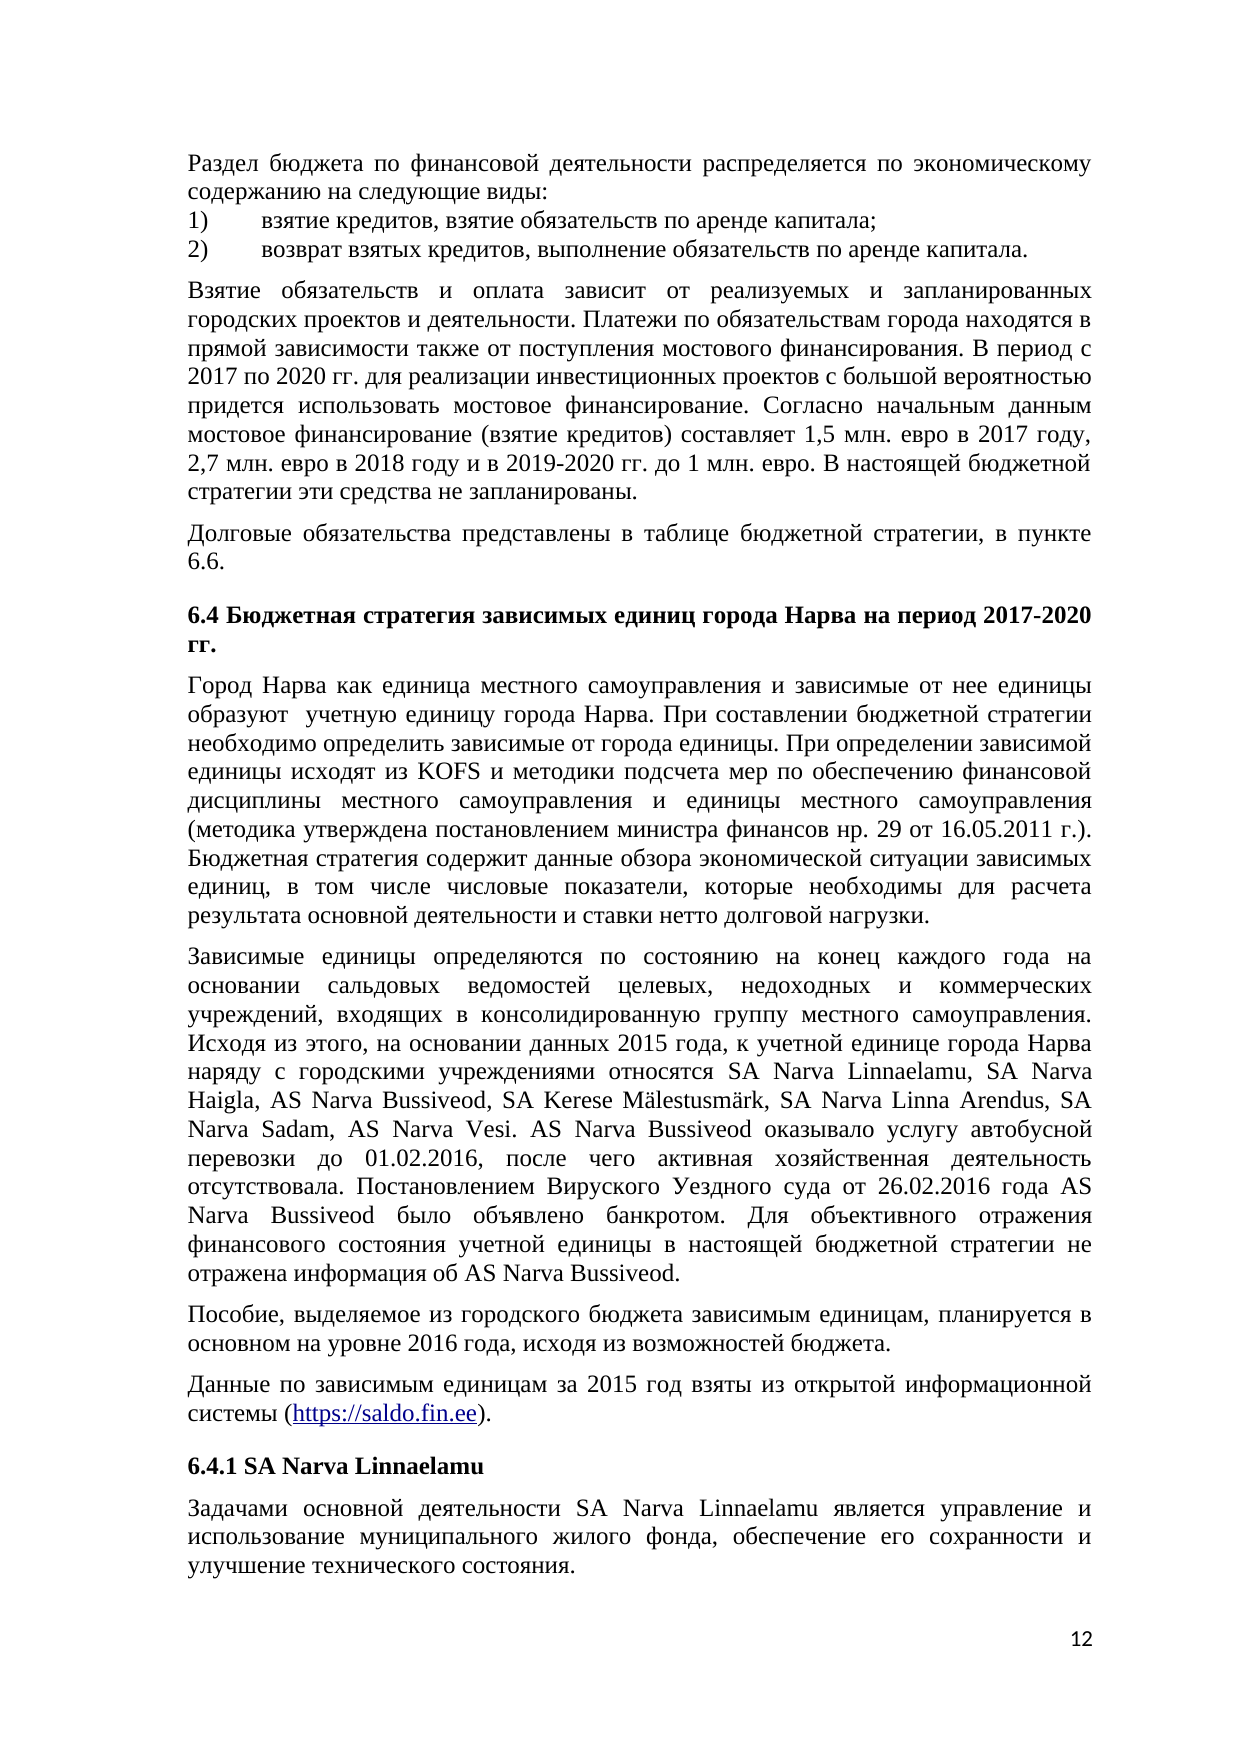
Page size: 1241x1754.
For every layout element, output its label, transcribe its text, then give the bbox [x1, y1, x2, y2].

text 1) взятие кредитов, взятие обязательств по аренде капитала; [187, 205, 1093, 234]
text Раздел бюджета по финансовой деятельности распределяется по экономическому содержанию на следующие виды: [187, 148, 1093, 205]
text 2) возврат взятых кредитов, выполнение обязательств по аренде капитала. [187, 234, 1093, 263]
text Зависимые единицы определяются по состоянию на конец каждого года на основании сальдовых ведомостей целевых, недоходных и коммерческих учреждений, входящих в консолидированную группу местного самоуправления. Исходя из этого, на основании данных 2015 года, к учетной единице города Нарва наряду с городскими учреждениями относятся SA Narva Linnaelamu, SA Narva Haigla, AS Narva Bussiveod, SA Kerese Mälestusmärk, SA Narva Linna Arendus, SA Narva Sadam, AS Narva Vesi. AS Narva Bussiveod оказывало услугу автобусной перевозки до 01.02.2016, после чего активная хозяйственная деятельность отсутствовала. Постановлением Вируского Уездного суда от 26.02.2016 года AS Narva Bussiveod было объявлено банкротом. Для объективного отражения финансового состояния учетной единицы в настоящей бюджетной стратегии не отражена информация об AS Narva Bussiveod. [187, 941, 1093, 1286]
text Долговые обязательства представлены в таблице бюджетной стратегии, в пункте 6.6. [187, 518, 1093, 575]
text 6.4 Бюджетная стратегия зависимых единиц города Нарва на период 2017-2020 гг. [187, 600, 1093, 658]
text Город Нарва как единица местного самоуправления и зависимые от нее единицы образуют учетную единицу города Нарва. При составлении бюджетной стратегии необходимо определить зависимые от города единицы. При определении зависимой единицы исходят из KOFS и методики подсчета мер по обеспечению финансовой дисциплины местного самоуправления и единицы местного самоуправления (методика утверждена постановлением министра финансов нр. 29 от 16.05.2011 г.). Бюджетная стратегия содержит данные обзора экономической ситуации зависимых единиц, в том числе числовые показатели, которые необходимы для расчета результата основной деятельности и ставки нетто долговой нагрузки. [187, 670, 1093, 929]
text Пособие, выделяемое из городского бюджета зависимым единицам, планируется в основном на уровне 2016 года, исходя из возможностей бюджета. [187, 1299, 1093, 1356]
text Взятие обязательств и оплата зависит от реализуемых и запланированных городских проектов и деятельности. Платежи по обязательствам города находятся в прямой зависимости также от поступления мостового финансирования. В период с 2017 по 2020 гг. для реализации инвестиционных проектов с большой вероятностью придется использовать мостовое финансирование. Согласно начальным данным мостовое финансирование (взятие кредитов) составляет 1,5 млн. евро в 2017 году, 2,7 млн. евро в 2018 году и в 2019-2020 гг. до 1 млн. евро. В настоящей бюджетной стратегии эти средства не запланированы. [187, 275, 1093, 505]
text 6.4.1 SA Narva Linnaelamu [187, 1451, 1093, 1480]
text Задачами основной деятельности SA Narva Linnaelamu является управление и использование муниципального жилого фонда, обеспечение его сохранности и улучшение технического состояния. [187, 1493, 1093, 1579]
text Данные по зависимым единицам за 2015 год взяты из открытой информационной системы (https://saldo.fin.ee). [187, 1369, 1093, 1426]
